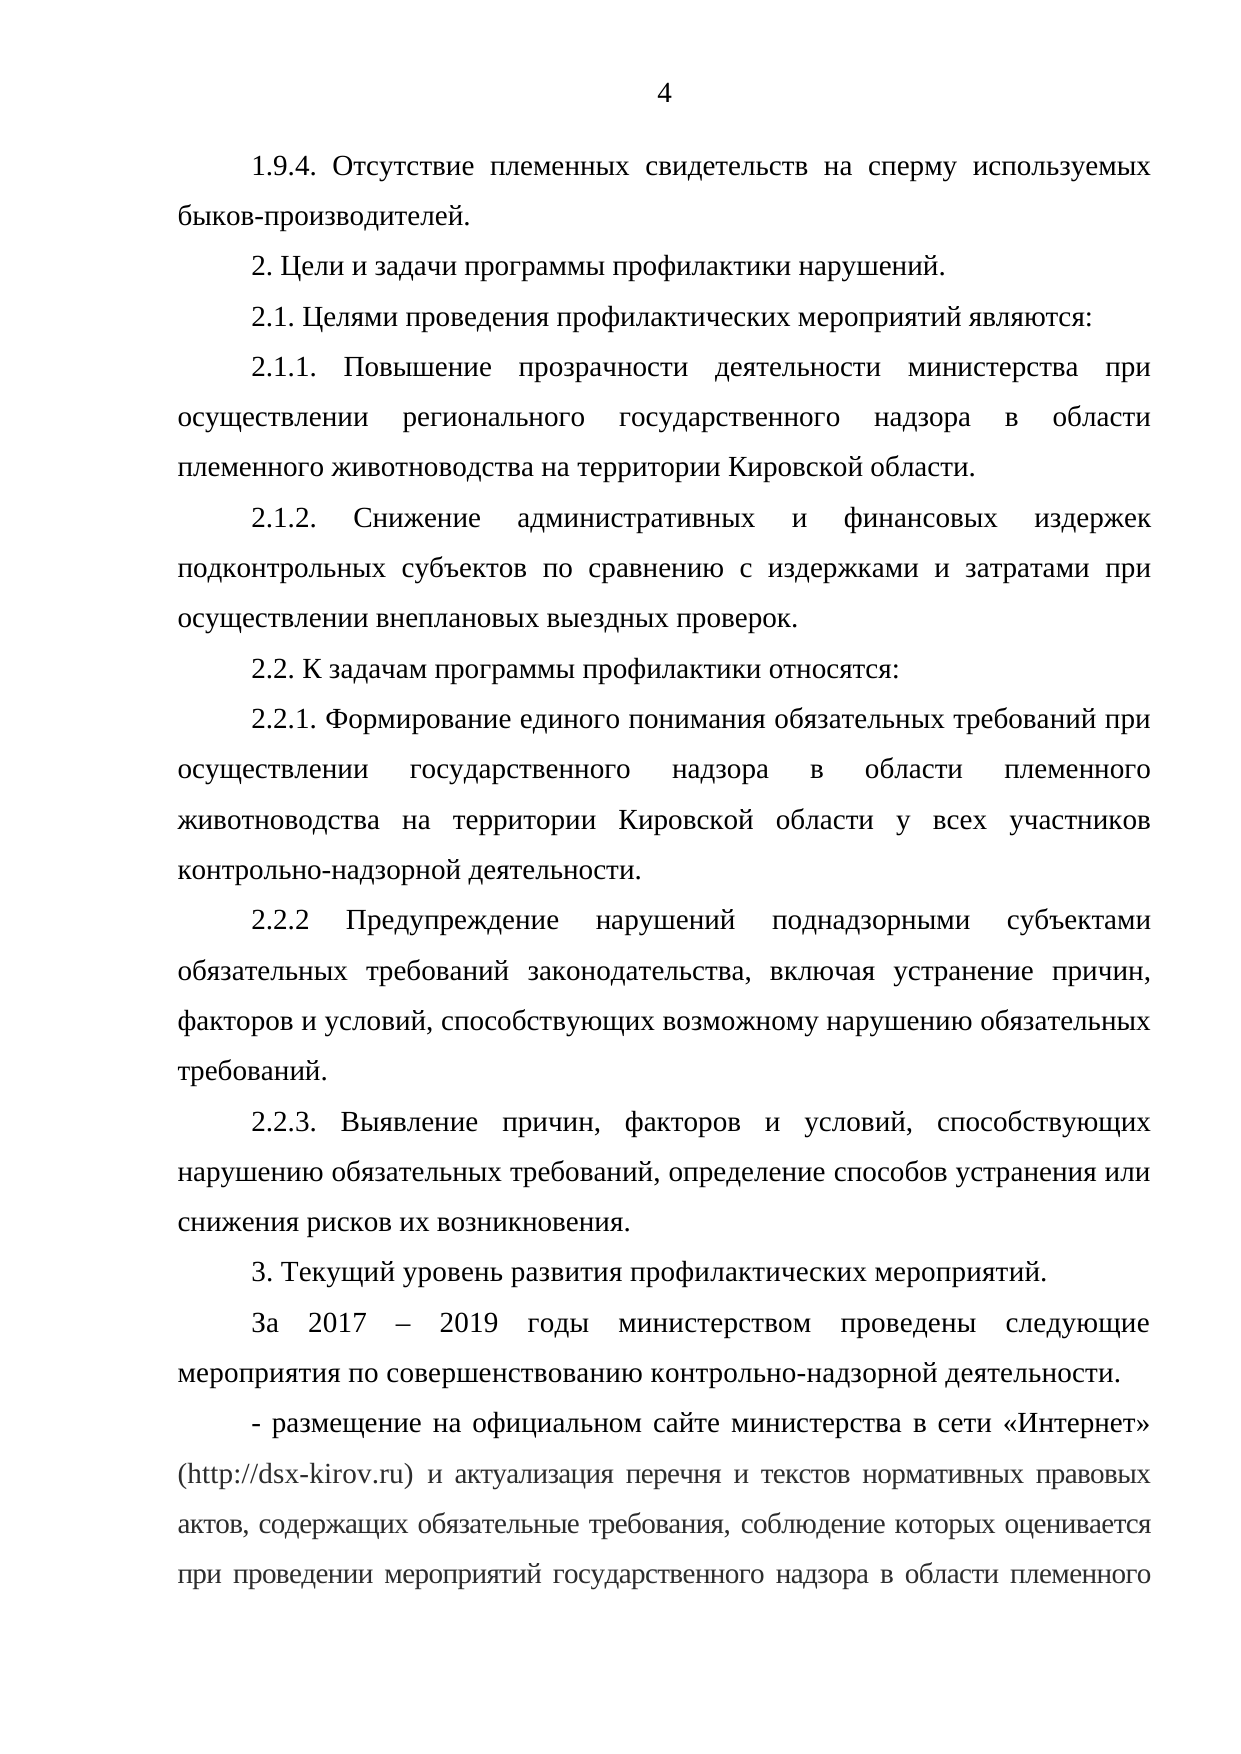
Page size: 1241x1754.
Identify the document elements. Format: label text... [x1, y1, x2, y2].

text 2.2.3. Выявление причин, факторов и условий, способствующих нарушению обязательных требований, определение способов устранения или снижения рисков их возникновения. [177, 1104, 1152, 1238]
text 1.9.4. Отсутствие племенных свидетельств на сперму используемых быков-производителей. [177, 148, 1152, 232]
text 2.2.1. Формирование единого понимания обязательных требований при осуществлении государственного надзора в области племенного животноводства на территории Кировской области у всех участников контрольно-надзорной деятельности. [177, 701, 1152, 886]
text 3. Текущий уровень развития профилактических мероприятий. [177, 1254, 1152, 1288]
text 2.1.1. Повышение прозрачности деятельности министерства при осуществлении регионального государственного надзора в области племенного животноводства на территории Кировской области. [177, 349, 1152, 483]
text За 2017 – 2019 годы министерством проведены следующие мероприятия по совершенствованию контрольно-надзорной деятельности. [177, 1305, 1152, 1389]
text 2.2.2 Предупреждение нарушений поднадзорными субъектами обязательных требований законодательства, включая устранение причин, факторов и условий, способствующих возможному нарушению обязательных требований. [177, 902, 1152, 1087]
text 2.1. Целями проведения профилактических мероприятий являются: [177, 299, 1152, 332]
text 2. Цели и задачи программы профилактики нарушений. [177, 248, 1152, 282]
text 2.2. К задачам программы профилактики относятся: [177, 651, 1152, 684]
text 2.1.2. Снижение административных и финансовых издержек подконтрольных субъектов по сравнению с издержками и затратами при осуществлении внеплановых выездных проверок. [177, 500, 1152, 634]
